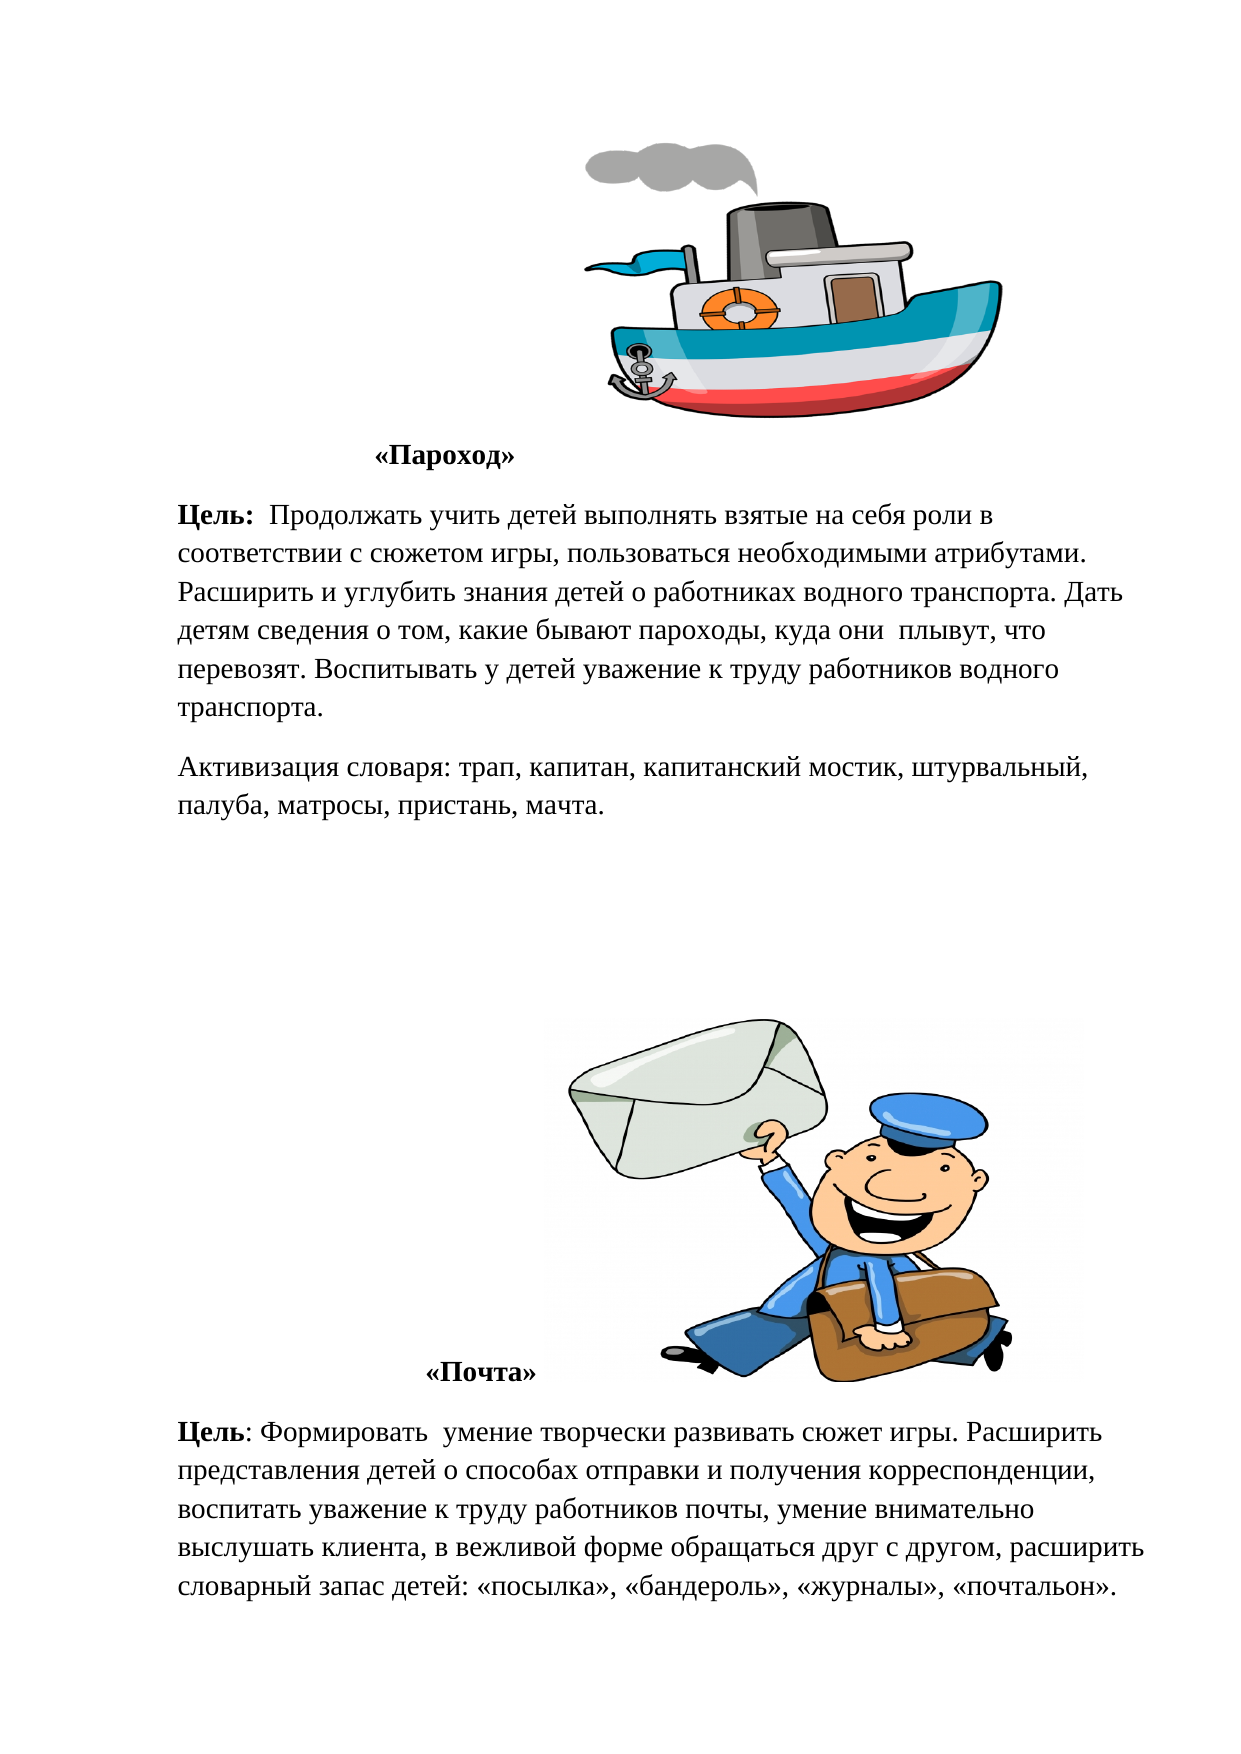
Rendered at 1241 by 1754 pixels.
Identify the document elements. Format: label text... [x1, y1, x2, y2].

text Активизация словаря: трап, капитан, капитанский мостик, штурвальный, палуба, матросы, пристань, мачта. [177, 749, 1152, 821]
picture [543, 1018, 1085, 1382]
picture [521, 118, 1068, 465]
text Цель: Формировать умение творчески развивать сюжет игры. Расширить представления детей о способах отправки и получения корреспонденции, воспитать уважение к труду работников почты, умение внимательно выслушать клиента, в вежливой форме обращаться друг с другом, расширить словарный запас детей: «посылка», «бандероль», «журналы», «почтальон». [177, 1414, 1152, 1602]
text Цель: Продолжать учить детей выполнять взятые на себя роли в соответствии с сюжетом игры, пользоваться необходимыми атрибутами. Расширить и углубить знания детей о работниках водного транспорта. Дать детям сведения о том, какие бывают пароходы, куда они плывут, что перевозят. Воспитывать у детей уважение к труду работников водного транспорта. [177, 497, 1152, 723]
